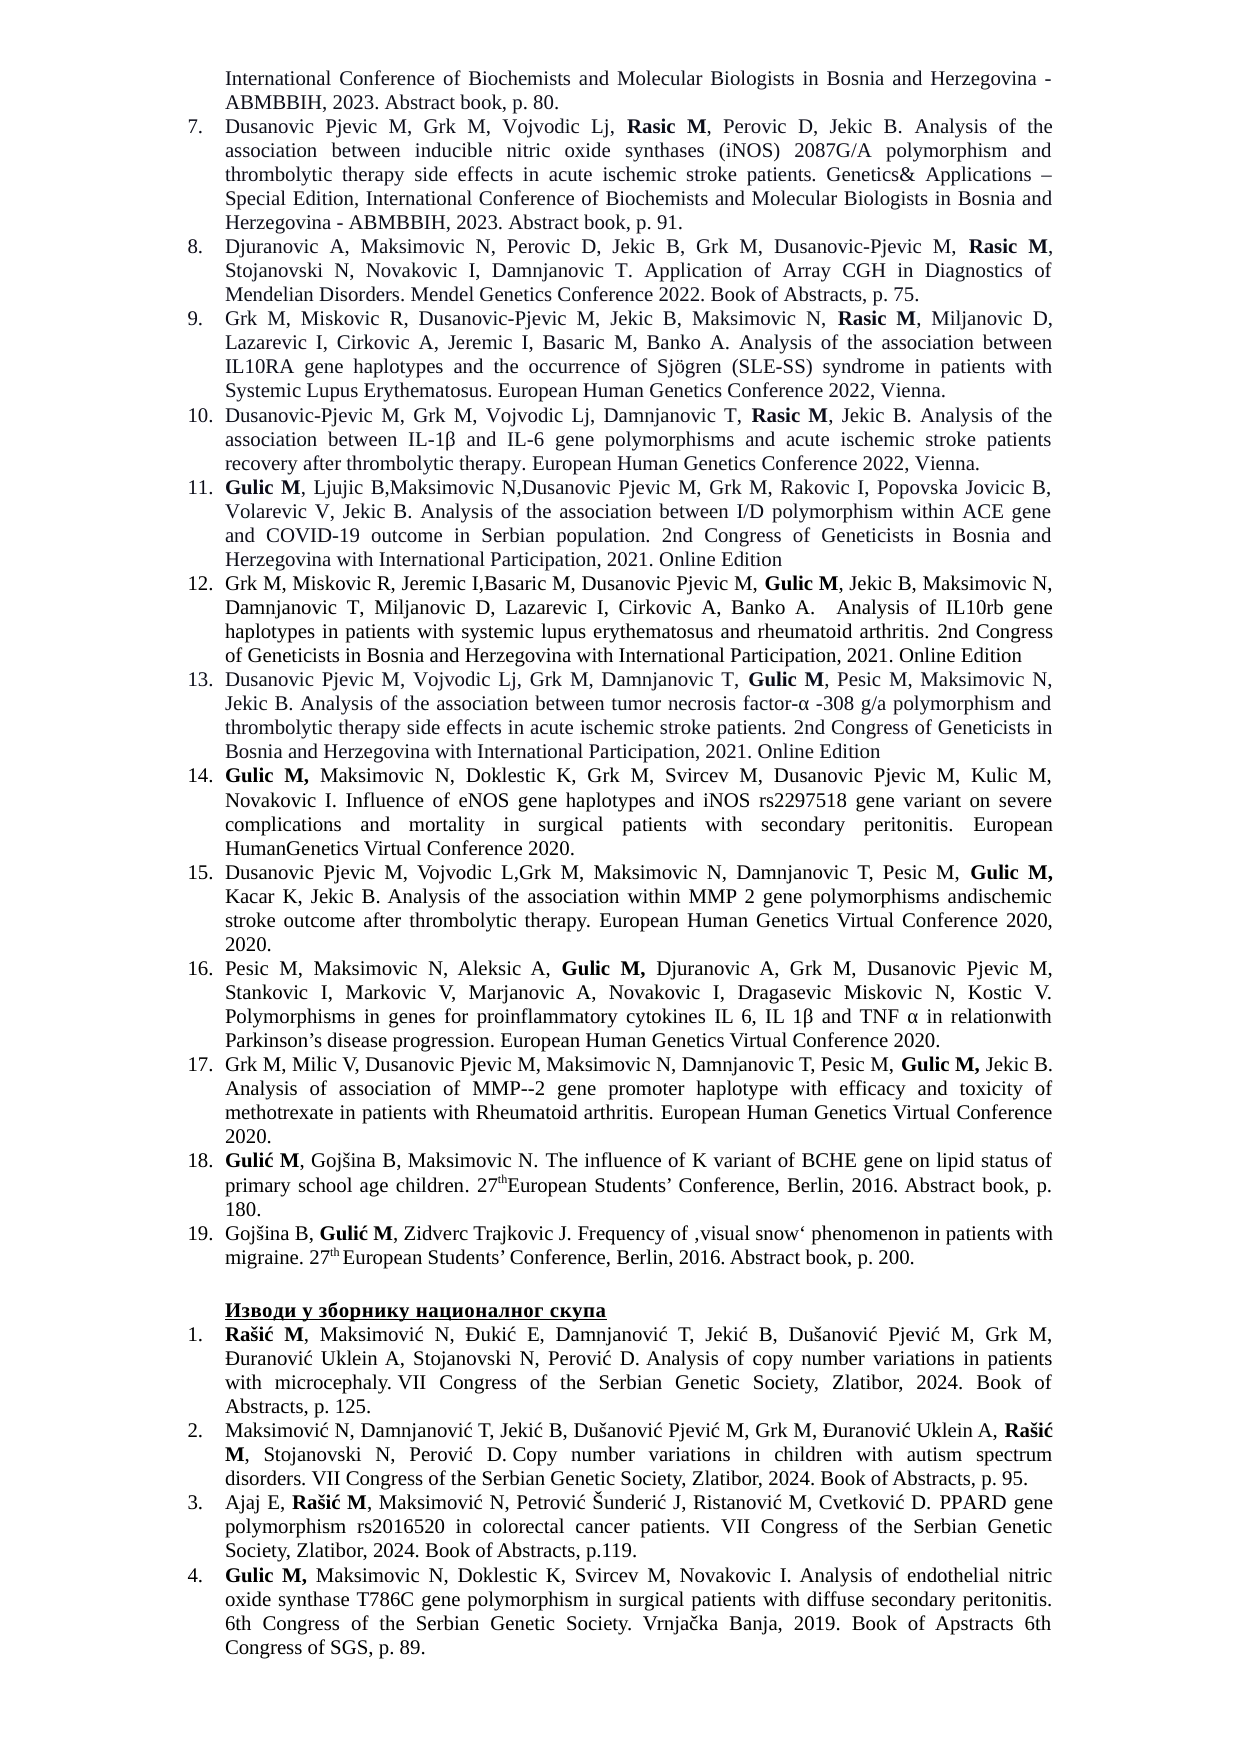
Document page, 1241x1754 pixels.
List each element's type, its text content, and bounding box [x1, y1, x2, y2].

list Dusanovic Pjevic M, Vojvodic Lj, Grk M, Damnjanovic T, Gulic M, Pesic M, Maksimovic N, Jekic B. Analysis of the association between tumor necrosis factor-α -308 g/a polymorphism and thrombolytic therapy side effects in acute ischemic stroke patients. 2nd Congress of Geneticists in Bosnia and Herzegovina with International Participation, 2021. Online Edition [187, 667, 1053, 763]
list Pesic M, Maksimovic N, Aleksic A, Gulic M, Djuranovic A, Grk M, Dusanovic Pjevic M, Stankovic I, Markovic V, Marjanovic A, Novakovic I, Dragasevic Miskovic N, Kostic V. Polymorphisms in genes for proinflammatory cytokines IL 6, IL 1β and TNF α in relationwith Parkinson’s disease progression. European Human Genetics Virtual Conference 2020. [187, 956, 1053, 1052]
list Gulic M, Ljujic B,Maksimovic N,Dusanovic Pjevic M, Grk M, Rakovic I, Popovska Jovicic B, Volarevic V, Jekic B. Analysis of the association between I/D polymorphism within ACE gene and COVID-19 outcome in Serbian population. 2nd Congress of Geneticists in Bosnia and Herzegovina with International Participation, 2021. Online Edition [187, 475, 1053, 571]
list Gojšina B, Gulić M, Zidverc Trajkovic J. Frequency of ‚visual snow‘ phenomenon in patients with migraine. 27th European Students’ Conference, Berlin, 2016. Abstract book, p. 200. [187, 1221, 1053, 1269]
list Dusanovic-Pjevic M, Grk M, Vojvodic Lj, Damnjanovic T, Rasic M, Jekic B. Analysis of the association between IL-1β and IL-6 gene polymorphisms and acute ischemic stroke patients recovery after thrombolytic therapy. European Human Genetics Conference 2022, Vienna. [187, 402, 1053, 475]
list Dusanovic Pjevic M, Vojvodic L,Grk M, Maksimovic N, Damnjanovic T, Pesic M, Gulic M, Kacar K, Jekic B. Analysis of the association within MMP 2 gene polymorphisms andischemic stroke outcome after thrombolytic therapy. European Human Genetics Virtual Conference 2020, 2020. [187, 860, 1053, 956]
list Ajaj E, Rašić M, Maksimović N, Petrović Šunderić J, Ristanović M, Cvetković D. PPARD gene polymorphism rs2016520 in colorectal cancer patients. VII Congress of the Serbian Genetic Society, Zlatibor, 2024. Book of Abstracts, p.119. [187, 1490, 1053, 1562]
list Rašić M, Maksimović N, Đukić E, Damnjanović T, Jekić B, Dušanović Pjević M, Grk M, Đuranović Uklein A, Stojanovski N, Perović D. Analysis of copy number variations in patients with microcephaly. VII Congress of the Serbian Genetic Society, Zlatibor, 2024. Book of Abstracts, p. 125. [187, 1322, 1053, 1418]
list Maksimović N, Damnjanović T, Jekić B, Dušanović Pjević M, Grk M, Đuranović Uklein A, Rašić M, Stojanovski N, Perović D. Copy number variations in children with autism spectrum disorders. VII Congress of the Serbian Genetic Society, Zlatibor, 2024. Book of Abstracts, p. 95. [187, 1418, 1053, 1490]
list Gulic M, Maksimovic N, Doklestic K, Svircev M, Novakovic I. Analysis of endothelial nitric oxide synthase T786C gene polymorphism in surgical patients with diffuse secondary peritonitis. 6th Congress of the Serbian Genetic Society. Vrnjačka Banja, 2019. Book of Apstracts 6th Congress of SGS, p. 89. [187, 1562, 1053, 1659]
list Grk M, Milic V, Dusanovic Pjevic M, Maksimovic N, Damnjanovic T, Pesic M, Gulic M, Jekic B. Analysis of association of MMP--2 gene promoter haplotype with efficacy and toxicity of methotrexate in patients with Rheumatoid arthritis. European Human Genetics Virtual Conference 2020. [187, 1052, 1053, 1148]
list Gulic M, Maksimovic N, Doklestic K, Grk M, Svircev M, Dusanovic Pjevic M, Kulic M, Novakovic I. Influence of eNOS gene haplotypes and iNOS rs2297518 gene variant on severe complications and mortality in surgical patients with secondary peritonitis. European HumanGenetics Virtual Conference 2020. [187, 763, 1053, 860]
list Grk M, Miskovic R, Dusanovic-Pjevic M, Jekic B, Maksimovic N, Rasic M, Miljanovic D, Lazarevic I, Cirkovic A, Jeremic I, Basaric M, Banko A. Analysis of the association between IL10RA gene haplotypes and the occurrence of Sjögren (SLE-SS) syndrome in patients with Systemic Lupus Erythematosus. European Human Genetics Conference 2022, Vienna. [187, 306, 1053, 402]
list Gulić M, Gojšina B, Maksimovic N. The influence of K variant of BCHE gene on lipid status of primary school age children. 27thEuropean Students’ Conference, Berlin, 2016. Abstract book, p. 180. [187, 1148, 1053, 1221]
title Изводи у зборнику националног скупа [225, 1298, 1053, 1322]
list Djuranovic A, Maksimovic N, Perovic D, Jekic B, Grk M, Dusanovic-Pjevic M, Rasic M, Stojanovski N, Novakovic I, Damnjanovic T. Application of Array CGH in Diagnostics of Mendelian Disorders. Mendel Genetics Conference 2022. Book of Abstracts, p. 75. [187, 234, 1053, 306]
list Grk M, Miskovic R, Jeremic I,Basaric M, Dusanovic Pjevic M, Gulic M, Jekic B, Maksimovic N, Damnjanovic T, Miljanovic D, Lazarevic I, Cirkovic A, Banko A. Analysis of IL10rb gene haplotypes in patients with systemic lupus erythematosus and rheumatoid arthritis. 2nd Congress of Geneticists in Bosnia and Herzegovina with International Participation, 2021. Online Edition [187, 571, 1053, 667]
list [187, 66, 1053, 114]
list Dusanovic Pjevic M, Grk M, Vojvodic Lj, Rasic M, Perovic D, Jekic B. Analysis of the association between inducible nitric oxide synthases (iNOS) 2087G/A polymorphism and thrombolytic therapy side effects in acute ischemic stroke patients. Genetics& Applications – Special Edition, International Conference of Biochemists and Molecular Biologists in Bosnia and Herzegovina - ABMBBIH, 2023. Abstract book, p. 91. [187, 114, 1053, 234]
